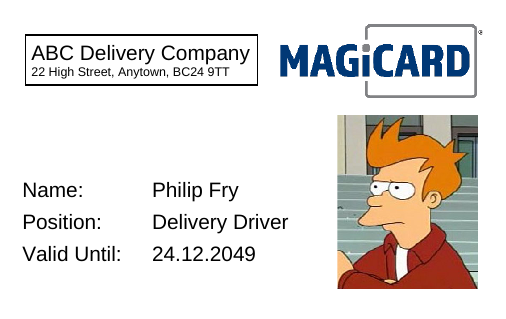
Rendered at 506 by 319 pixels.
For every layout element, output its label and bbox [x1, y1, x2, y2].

picture [280, 24, 483, 98]
